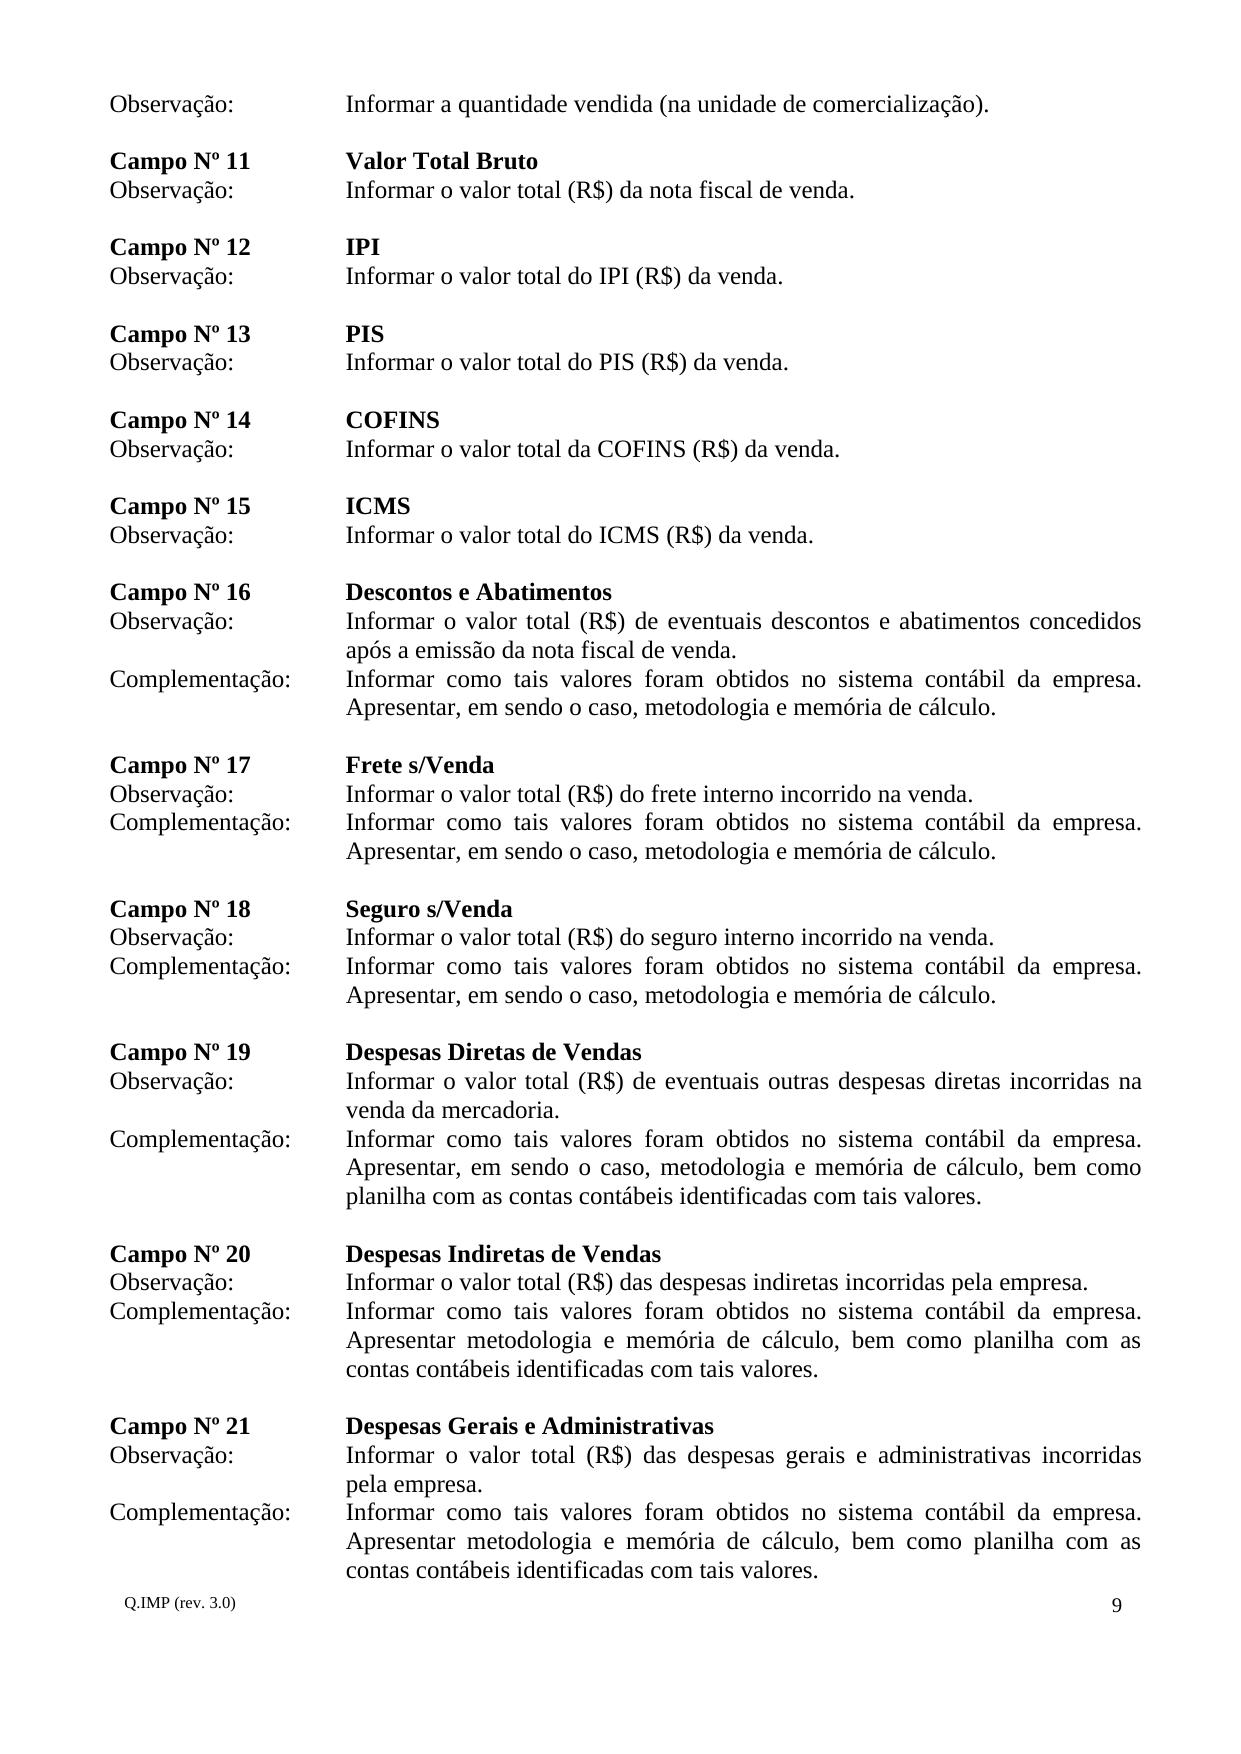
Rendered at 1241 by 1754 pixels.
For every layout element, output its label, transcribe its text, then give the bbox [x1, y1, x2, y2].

text Observação: Informar o valor total (R$) do seguro interno incorrido na venda. [109, 922, 1143, 951]
text Observação: Informar o valor total (R$) das despesas gerais e administrativas incorridas pela empresa. [109, 1440, 1143, 1497]
text Campo Nº 14 COFINS [109, 405, 1143, 434]
text Complementação: Informar como tais valores foram obtidos no sistema contábil da empresa. Apresentar, em sendo o caso, metodologia e memória de cálculo. [109, 951, 1143, 1009]
text Complementação: Informar como tais valores foram obtidos no sistema contábil da empresa. Apresentar, em sendo o caso, metodologia e memória de cálculo. [109, 807, 1143, 865]
text Campo Nº 18 Seguro s/Venda [109, 894, 1143, 922]
text Observação: Informar a quantidade vendida (na unidade de comercialização). [109, 89, 1143, 117]
text Complementação: Informar como tais valores foram obtidos no sistema contábil da empresa. Apresentar, em sendo o caso, metodologia e memória de cálculo, bem como planilha com as contas contábeis identificadas com tais valores. [109, 1124, 1143, 1210]
text Observação: Informar o valor total da COFINS (R$) da venda. [109, 434, 1143, 462]
text Observação: Informar o valor total (R$) de eventuais descontos e abatimentos concedidos após a emissão da nota fiscal de venda. [109, 606, 1143, 664]
text Campo Nº 13 PIS [109, 319, 1143, 347]
text Complementação: Informar como tais valores foram obtidos no sistema contábil da empresa. Apresentar metodologia e memória de cálculo, bem como planilha com as contas contábeis identificadas com tais valores. [109, 1497, 1143, 1584]
text Campo Nº 21 Despesas Gerais e Administrativas [109, 1411, 1143, 1440]
text Campo Nº 11 Valor Total Bruto [109, 146, 1143, 175]
text Campo Nº 20 Despesas Indiretas de Vendas [109, 1239, 1143, 1267]
text Observação: Informar o valor total do PIS (R$) da venda. [109, 347, 1143, 376]
text Complementação: Informar como tais valores foram obtidos no sistema contábil da empresa. Apresentar, em sendo o caso, metodologia e memória de cálculo. [109, 664, 1143, 721]
text Campo Nº 17 Frete s/Venda [109, 750, 1143, 779]
text Observação: Informar o valor total do IPI (R$) da venda. [109, 261, 1143, 290]
text Campo Nº 12 IPI [109, 232, 1143, 261]
text Observação: Informar o valor total (R$) das despesas indiretas incorridas pela empresa. [109, 1267, 1143, 1296]
text Observação: Informar o valor total (R$) da nota fiscal de venda. [109, 175, 1143, 204]
text Campo Nº 16 Descontos e Abatimentos [109, 577, 1143, 606]
text Observação: Informar o valor total do ICMS (R$) da venda. [109, 520, 1143, 549]
text Observação: Informar o valor total (R$) do frete interno incorrido na venda. [109, 779, 1143, 807]
text Campo Nº 19 Despesas Diretas de Vendas [109, 1037, 1143, 1066]
text Campo Nº 15 ICMS [109, 491, 1143, 520]
text Observação: Informar o valor total (R$) de eventuais outras despesas diretas incorridas na venda da mercadoria. [109, 1066, 1143, 1124]
text Complementação: Informar como tais valores foram obtidos no sistema contábil da empresa. Apresentar metodologia e memória de cálculo, bem como planilha com as contas contábeis identificadas com tais valores. [109, 1296, 1143, 1382]
